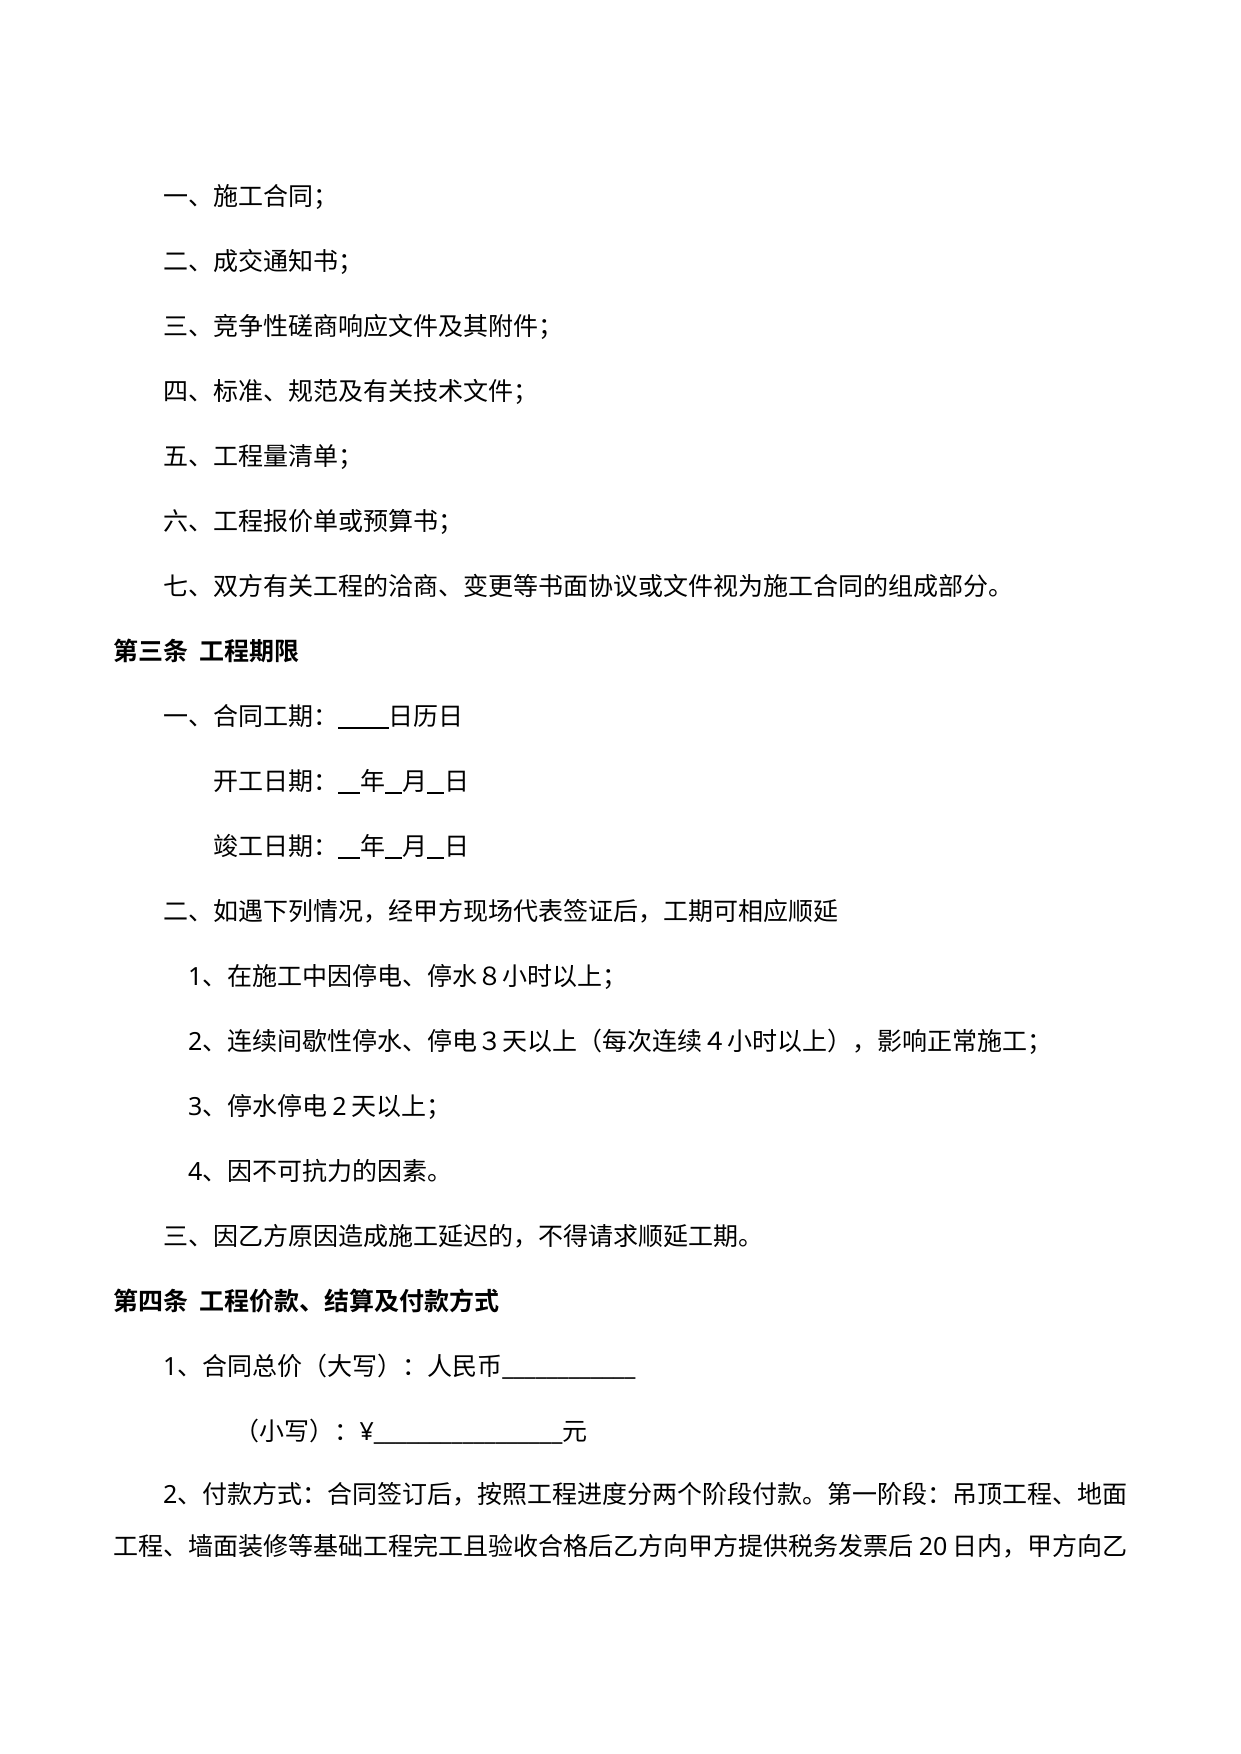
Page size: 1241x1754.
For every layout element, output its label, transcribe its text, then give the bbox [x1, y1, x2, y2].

text 三、竞争性磋商响应文件及其附件； [113, 292, 1127, 357]
text 开工日期： 年 月 日 [113, 747, 1127, 812]
text 一、合同工期： 日历日 [113, 682, 1127, 747]
text 三、因乙方原因造成施工延迟的，不得请求顺延工期。 [113, 1202, 1127, 1267]
text 1、合同总价（大写）：人民币____________ [113, 1332, 1127, 1397]
text 第三条 工程期限 [113, 617, 1127, 682]
text 七、双方有关工程的洽商、变更等书面协议或文件视为施工合同的组成部分。 [113, 552, 1127, 617]
text 竣工日期： 年 月 日 [113, 812, 1127, 877]
text 二、如遇下列情况，经甲方现场代表签证后，工期可相应顺延 [113, 877, 1127, 942]
text 一、施工合同； [113, 162, 1127, 227]
text 四、标准、规范及有关技术文件； [113, 357, 1127, 422]
text 2、连续间歇性停水、停电３天以上（每次连续４小时以上），影响正常施工； [113, 1007, 1127, 1072]
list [113, 1462, 1127, 1566]
text （小写）：¥_________________元 [113, 1397, 1127, 1462]
text 第四条 工程价款、结算及付款方式 [113, 1267, 1127, 1332]
text 3、停水停电2天以上； [113, 1072, 1127, 1137]
text 4、因不可抗力的因素。 [113, 1137, 1127, 1202]
text 二、成交通知书； [113, 227, 1127, 292]
text 1、在施工中因停电、停水８小时以上； [113, 942, 1127, 1007]
text 五、工程量清单； [113, 422, 1127, 487]
text 六、工程报价单或预算书； [113, 487, 1127, 552]
